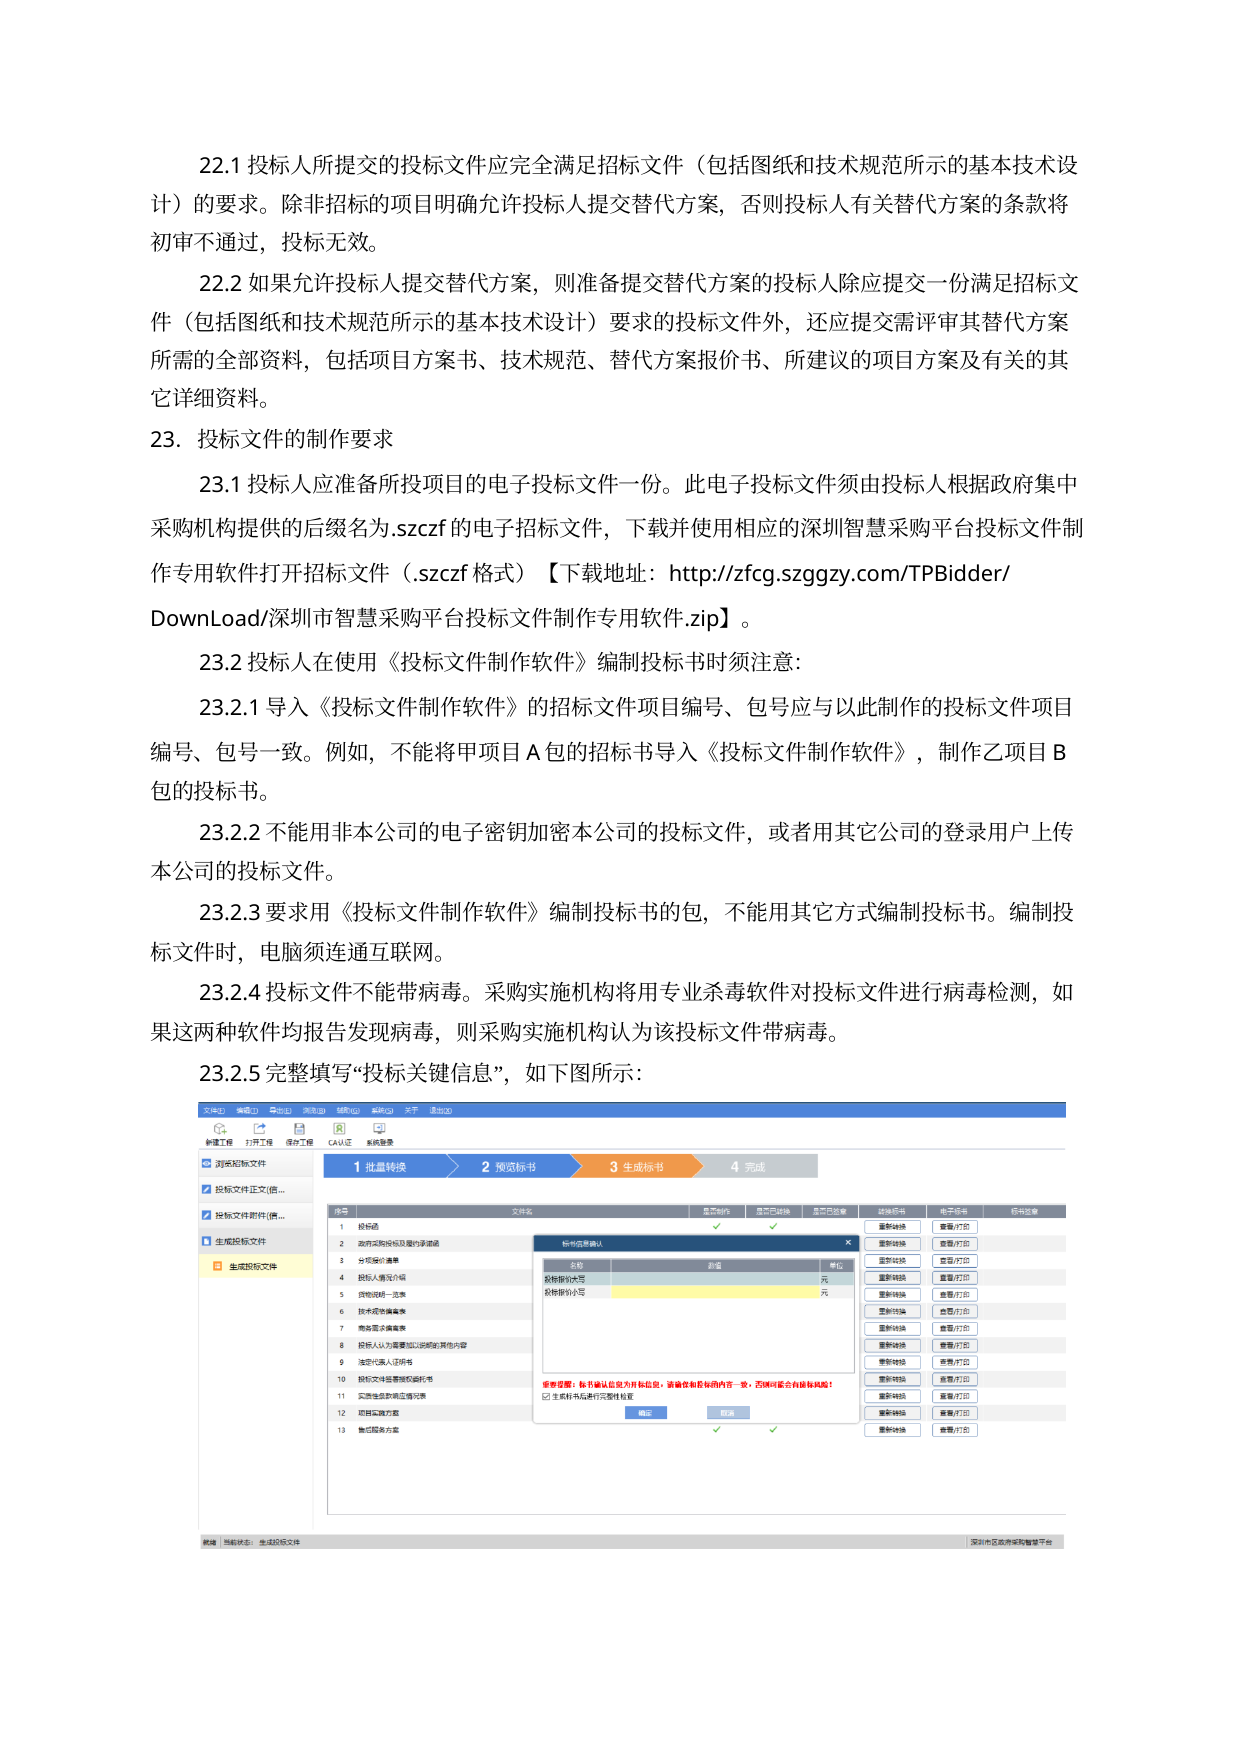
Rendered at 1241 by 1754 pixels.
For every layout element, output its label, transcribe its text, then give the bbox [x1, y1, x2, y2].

picture [198, 1102, 1066, 1549]
text 22.1投标人所提交的投标文件应完全满足招标文件（包括图纸和技术规范所示的基本技术设计）的要求。除非招标的项目明确允许投标人提交替代方案，否则投标人有关替代方案的条款将初审不通过，投标无效。 [150, 150, 1090, 255]
text 23.2.4投标文件不能带病毒。采购实施机构将用专业杀毒软件对投标文件进行病毒检测，如果这两种软件均报告发现病毒，则采购实施机构认为该投标文件带病毒。 [150, 977, 1090, 1045]
text 23.1投标人应准备所投项目的电子投标文件一份。此电子投标文件须由投标人根据政府集中采购机构提供的后缀名为.szczf的电子招标文件，下载并使用相应的深圳智慧采购平台投标文件制作专用软件打开招标文件（.szczf格式）【下载地址：http://zfcg.szggzy.com/TPBidder/DownLoad/深圳市智慧采购平台投标文件制作专用软件.zip】。 [150, 468, 1090, 632]
text 23.2投标人在使用《投标文件制作软件》编制投标书时须注意： [150, 647, 1090, 677]
text 23．投标文件的制作要求 [150, 424, 1090, 454]
text 23.2.5完整填写“投标关键信息”，如下图所示： [150, 1057, 1090, 1087]
text 23.2.3要求用《投标文件制作软件》编制投标书的包，不能用其它方式编制投标书。编制投标文件时，电脑须连通互联网。 [150, 897, 1090, 965]
text 23.2.2不能用非本公司的电子密钥加密本公司的投标文件，或者用其它公司的登录用户上传本公司的投标文件。 [150, 817, 1090, 884]
text 23.2.1导入《投标文件制作软件》的招标文件项目编号、包号应与以此制作的投标文件项目编号、包号一致。例如，不能将甲项目A包的招标书导入《投标文件制作软件》，制作乙项目B包的投标书。 [150, 692, 1090, 804]
text 22.2 如果允许投标人提交替代方案，则准备提交替代方案的投标人除应提交一份满足招标文件（包括图纸和技术规范所示的基本技术设计）要求的投标文件外，还应提交需评审其替代方案所需的全部资料，包括项目方案书、技术规范、替代方案报价书、所建议的项目方案及有关的其它详细资料。 [150, 268, 1090, 411]
